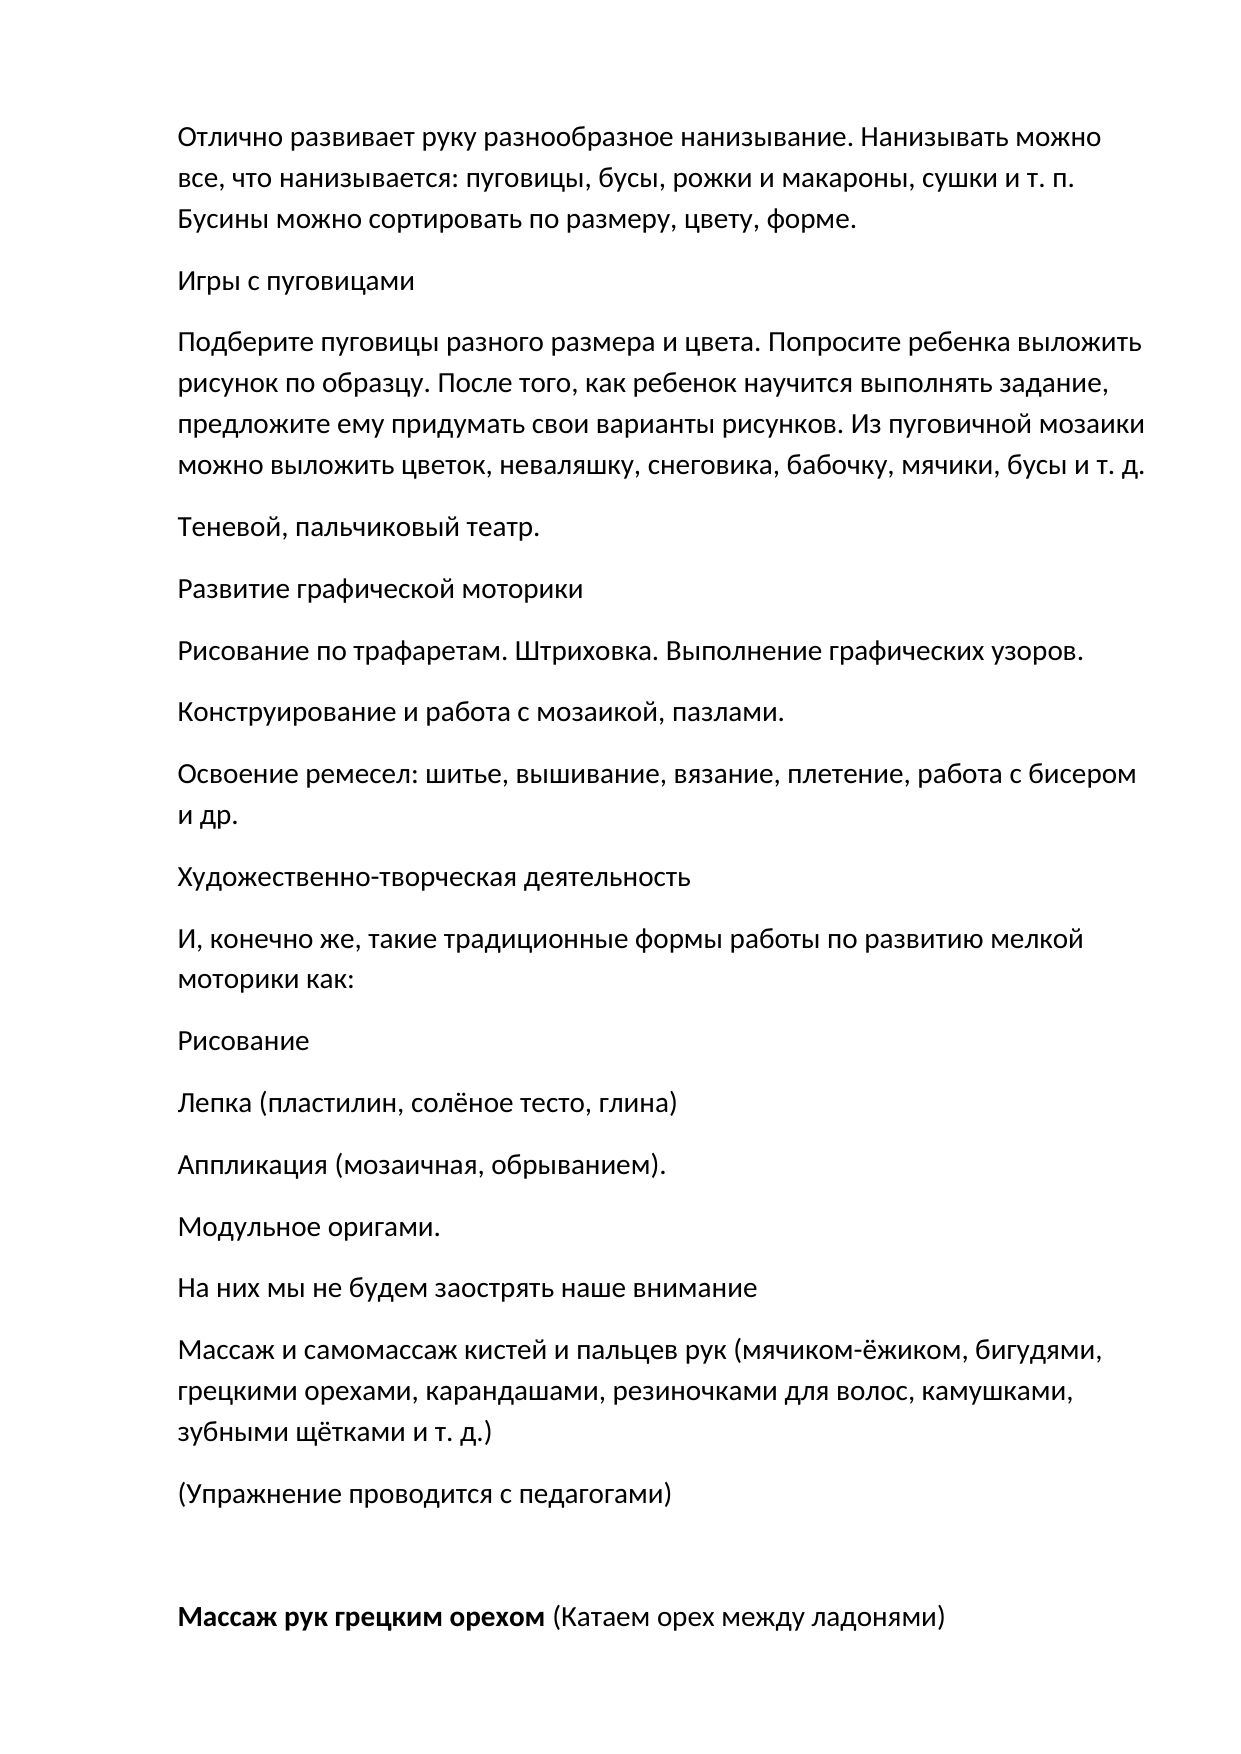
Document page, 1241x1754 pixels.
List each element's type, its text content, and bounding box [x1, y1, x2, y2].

text Развитие графической моторики [177, 570, 1152, 606]
text Массаж рук грецким орехом (Катаем орех между ладонями) [177, 1598, 1152, 1634]
text И, конечно же, такие традиционные формы работы по развитию мелкой моторики как: [177, 920, 1152, 996]
text Теневой, пальчиковый театр. [177, 508, 1152, 544]
text Аппликация (мозаичная, обрыванием). [177, 1146, 1152, 1182]
text (Упражнение проводится с педагогами) [177, 1475, 1152, 1511]
text Рисование по трафаретам. Штриховка. Выполнение графических узоров. [177, 632, 1152, 667]
text Рисование [177, 1022, 1152, 1058]
text На них мы не будем заострять наше внимание [177, 1269, 1152, 1305]
text Конструирование и работа с мозаикой, пазлами. [177, 693, 1152, 729]
text Художественно-творческая деятельность [177, 858, 1152, 893]
text Игры с пуговицами [177, 262, 1152, 297]
text Массаж и самомассаж кистей и пальцев рук (мячиком-ёжиком, бигудями, грецкими орехами, карандашами, резиночками для волос, камушками, зубными щётками и т. д.) [177, 1331, 1152, 1449]
text Освоение ремесел: шитье, вышивание, вязание, плетение, работа с бисером и др. [177, 755, 1152, 832]
text Лепка (пластилин, солёное тесто, глина) [177, 1084, 1152, 1120]
text Отлично развивает руку разнообразное нанизывание. Нанизывать можно все, что нанизывается: пуговицы, бусы, рожки и макароны, сушки и т. п. Бусины можно сортировать по размеру, цвету, форме. [177, 118, 1152, 236]
text Подберите пуговицы разного размера и цвета. Попросите ребенка выложить рисунок по образцу. После того, как ребенок научится выполнять задание, предложите ему придумать свои варианты рисунков. Из пуговичной мозаики можно выложить цветок, неваляшку, снеговика, бабочку, мячики, бусы и т. д. [177, 323, 1152, 482]
text Модульное оригами. [177, 1208, 1152, 1243]
